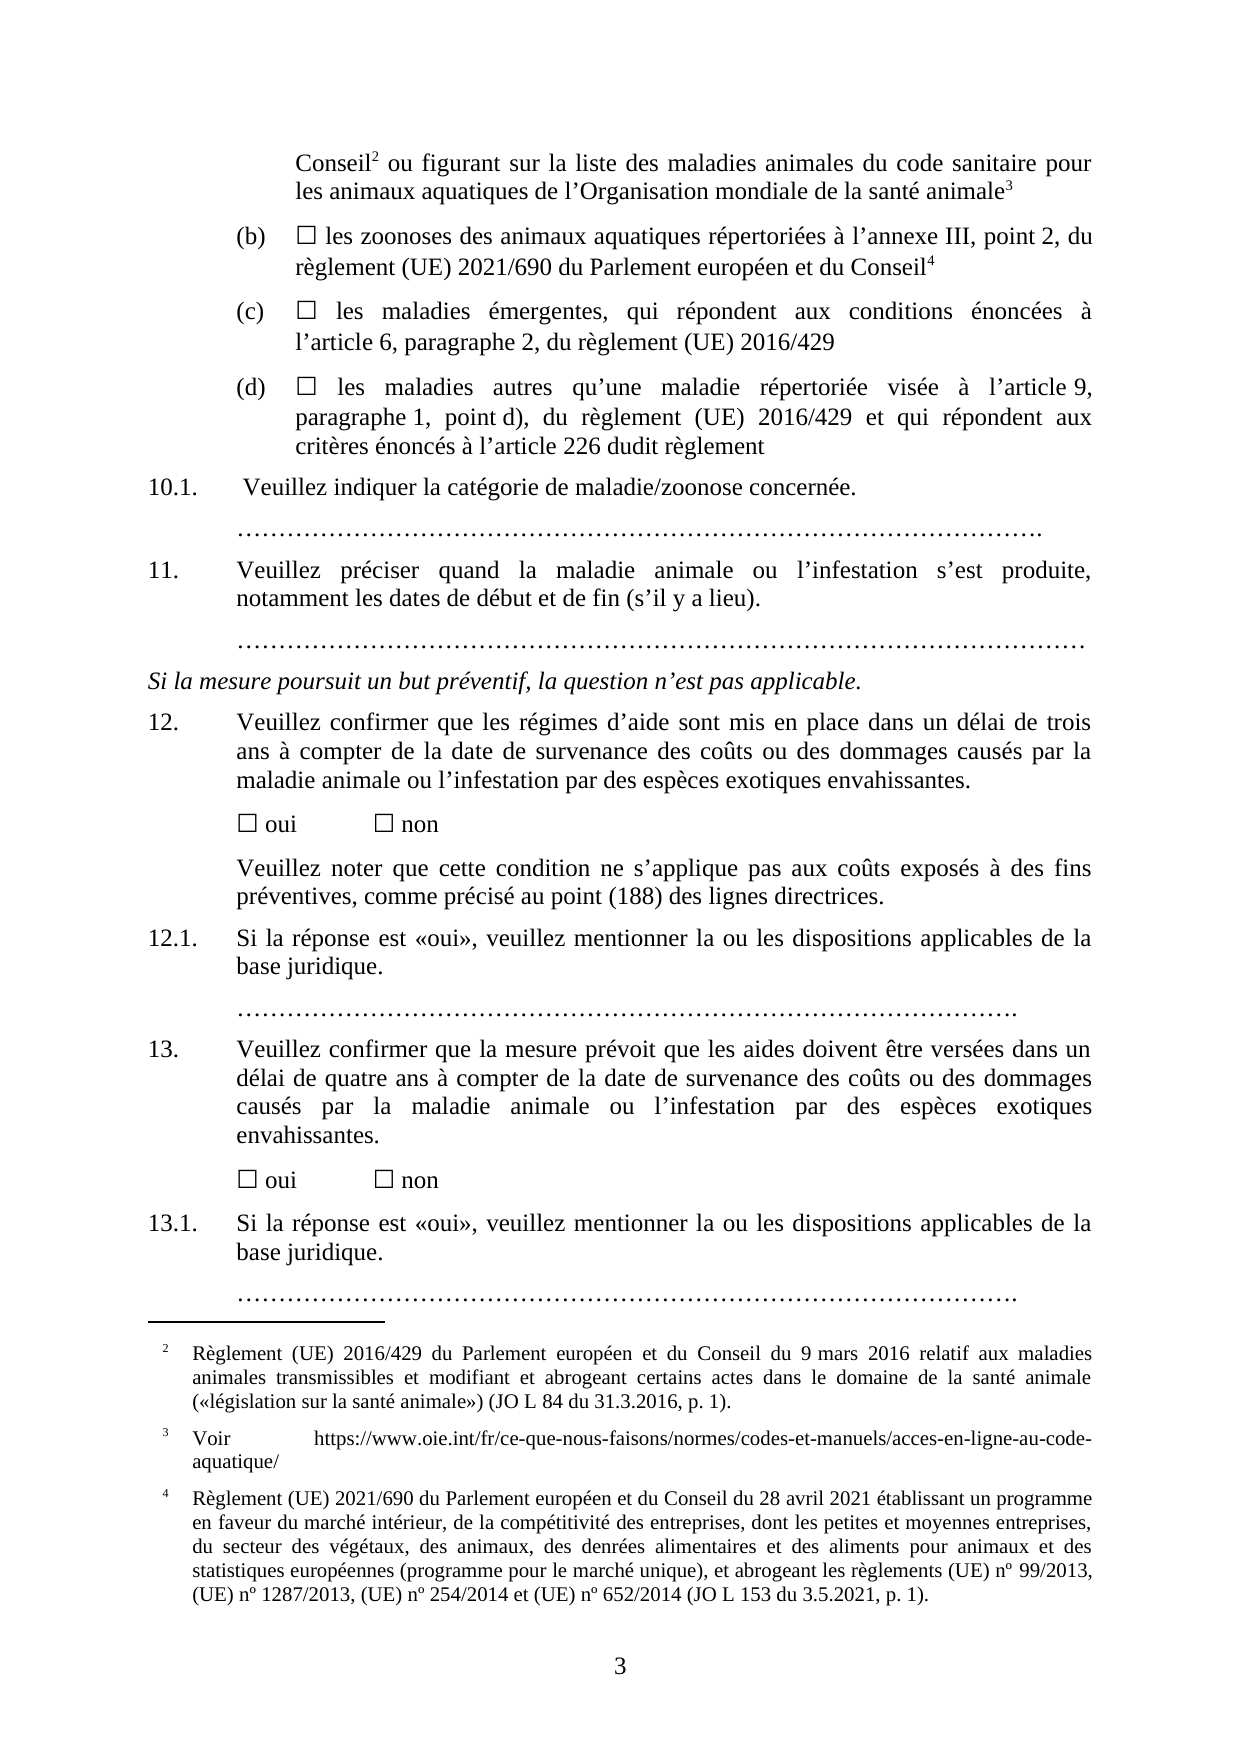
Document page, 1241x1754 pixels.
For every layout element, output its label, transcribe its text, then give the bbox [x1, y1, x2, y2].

text 12.1. Si la réponse est «oui», veuillez mentionner la ou les dispositions applicables de la base juridique. [148, 923, 1093, 980]
text (c) les maladies émergentes, qui répondent aux conditions énoncées à l’article 6, paragraphe 2, du règlement (UE) 2016/429 [236, 293, 1093, 356]
text …………………………………………………………………………………. [236, 1278, 1093, 1307]
text (d) les maladies autres qu’une maladie répertoriée visée à l’article 9, paragraphe 1, point d), du règlement (UE) 2016/429 et qui répondent aux critères énoncés à l’article 226 dudit règlement [236, 368, 1093, 460]
text oui non [236, 806, 1093, 840]
text 13. Veuillez confirmer que la mesure prévoit que les aides doivent être versées dans un délai de quatre ans à compter de la date de survenance des coûts ou des dommages causés par la maladie animale ou l’infestation par des espèces exotiques envahissantes. [148, 1034, 1093, 1149]
text 12. Veuillez confirmer que les régimes d’aide sont mis en place dans un délai de trois ans à compter de la date de survenance des coûts ou des dommages causés par la maladie animale ou l’infestation par des espèces exotiques envahissantes. [148, 707, 1093, 793]
text 13.1. Si la réponse est «oui», veuillez mentionner la ou les dispositions applicables de la base juridique. [148, 1208, 1093, 1265]
text ……………………………………………………………………………………. [236, 513, 1093, 542]
text 10.1. Veuillez indiquer la catégorie de maladie/zoonose concernée. [148, 472, 1093, 501]
text Veuillez noter que cette condition ne s’applique pas aux coûts exposés à des fins préventives, comme précisé au point (188) des lignes directrices. [236, 853, 1093, 910]
text (b) les zoonoses des animaux aquatiques répertoriées à l’annexe III, point 2, du règlement (UE) 2021/690 du Parlement européen et du Conseil [236, 218, 1093, 280]
text 11. Veuillez préciser quand la maladie animale ou l’infestation s’est produite, notamment les dates de début et de fin (s’il y a lieu). [148, 555, 1093, 612]
text ………………………………………………………………………………………… [236, 625, 1093, 653]
text …………………………………………………………………………………. [236, 993, 1093, 1021]
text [236, 148, 1093, 205]
text Si la mesure poursuit un but préventif, la question n’est pas applicable. [148, 666, 1093, 695]
text oui non [236, 1161, 1093, 1195]
